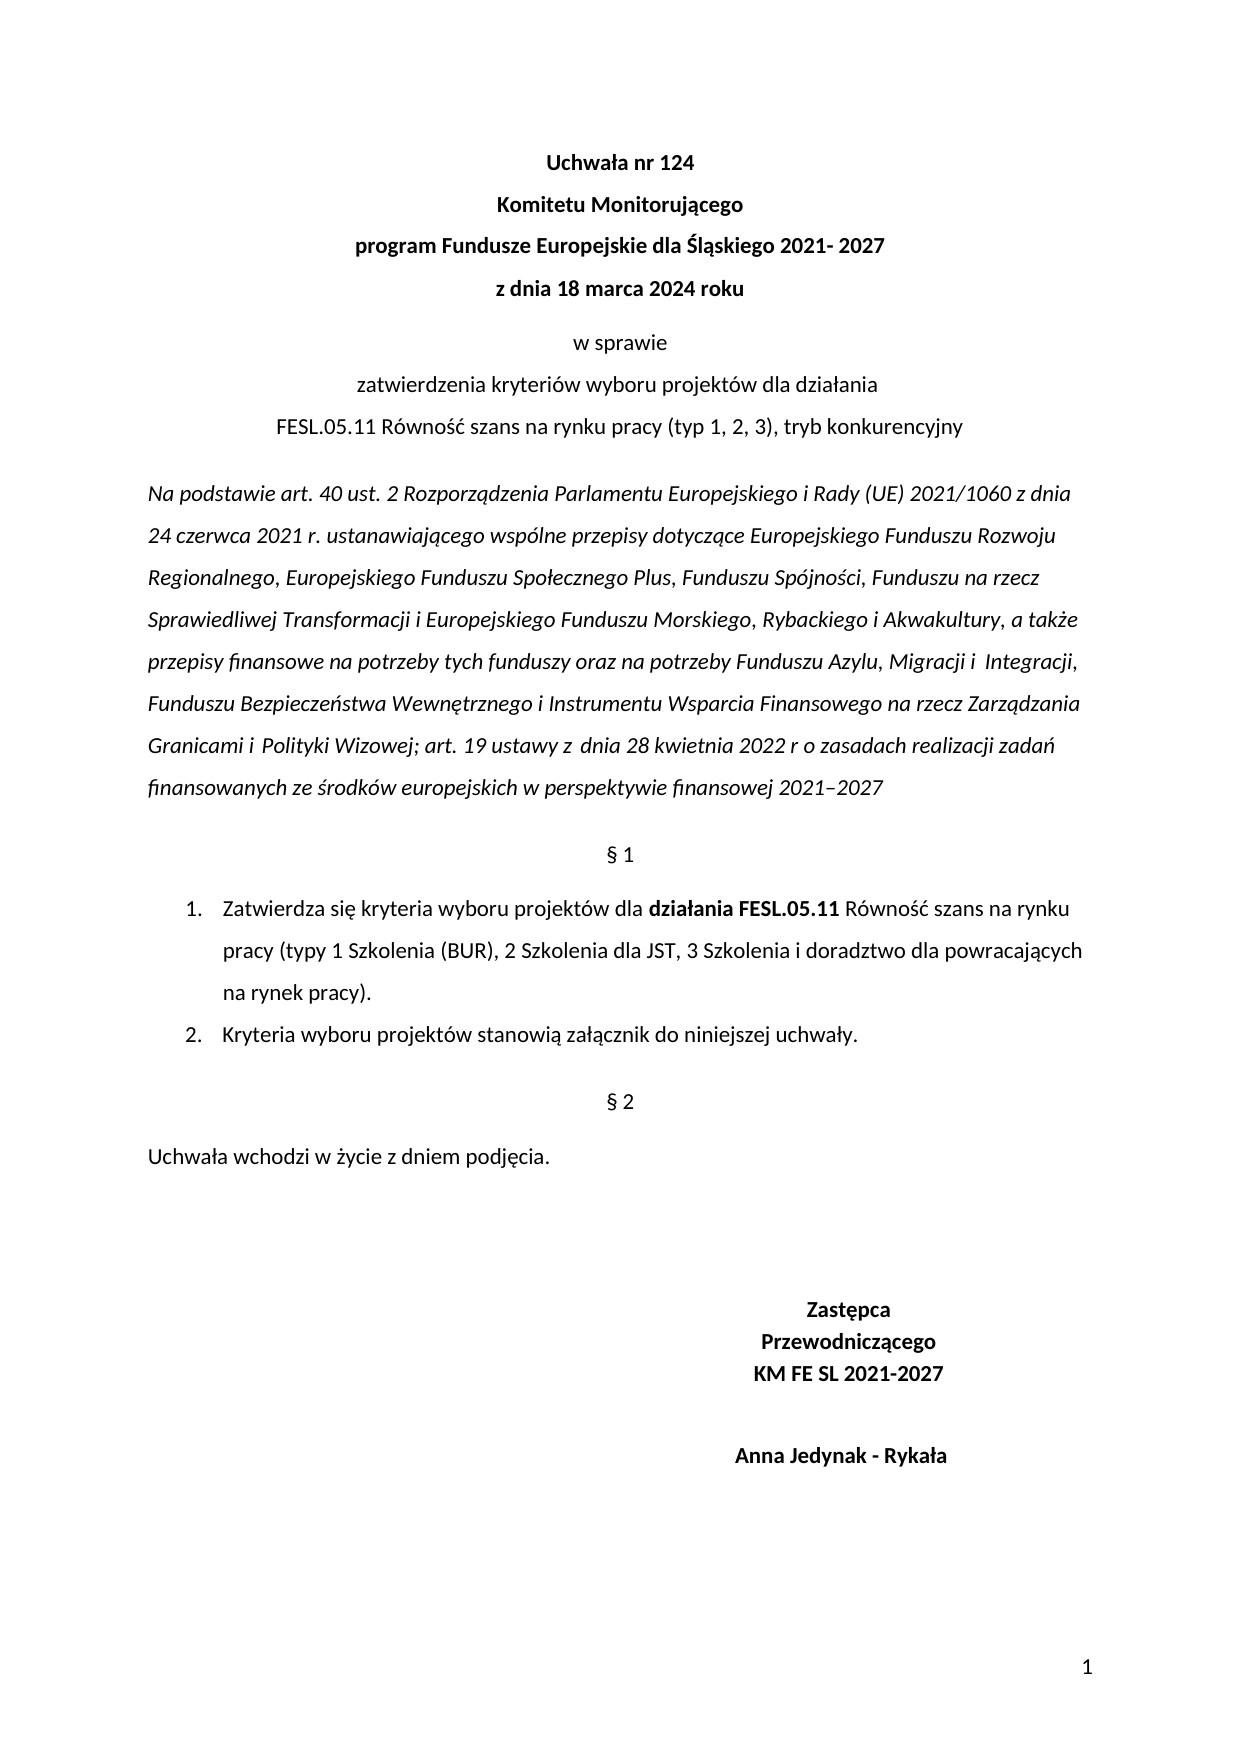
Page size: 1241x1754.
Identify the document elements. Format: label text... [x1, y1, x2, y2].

text Uchwała nr 124 Komitetu Monitorującego program Fundusze Europejskie dla Śląskiego 2021- 2027 z dnia 18 marca 2024 roku [148, 148, 1092, 302]
list Kryteria wyboru projektów stanowią załącznik do niniejszej uchwały. [185, 1020, 1092, 1048]
text § 2 [148, 1087, 1092, 1115]
text Uchwała wchodzi w życie z dniem podjęcia. [148, 1142, 1092, 1170]
list Zatwierdza się kryteria wyboru projektów dla działania FESL.05.11 Równość szans na rynku pracy (typy 1 Szkolenia (BUR), 2 Szkolenia dla JST, 3 Szkolenia i doradztwo dla powracających na rynek pracy). [185, 894, 1092, 1006]
text § 1 [148, 840, 1092, 868]
text Na podstawie art. 40 ust. 2 Rozporządzenia Parlamentu Europejskiego i Rady (UE) 2021/1060 z dnia 24 czerwca 2021 r. ustanawiającego wspólne przepisy dotyczące Europejskiego Funduszu Rozwoju Regionalnego, Europejskiego Funduszu Społecznego Plus, Funduszu Spójności, Funduszu na rzecz Sprawiedliwej Transformacji i Europejskiego Funduszu Morskiego, Rybackiego i Akwakultury, a także przepisy finansowe na potrzeby tych funduszy oraz na potrzeby Funduszu Azylu, Migracji i Integracji, Funduszu Bezpieczeństwa Wewnętrznego i Instrumentu Wsparcia Finansowego na rzecz Zarządzania Granicami i Polityki Wizowej; art. 19 ustawy z dnia 28 kwietnia 2022 r o zasadach realizacji zadań finansowanych ze środków europejskich w perspektywie finansowej 2021–2027 [148, 479, 1092, 801]
text w sprawie zatwierdzenia kryteriów wyboru projektów dla działania FESL.05.11 Równość szans na rynku pracy (typ 1, 2, 3), tryb konkurencyjny [148, 328, 1092, 440]
text Anna Jedynak - Rykała [590, 1442, 1092, 1470]
text Zastępca Przewodniczącego KM FE SL 2021-2027 [738, 1295, 959, 1387]
